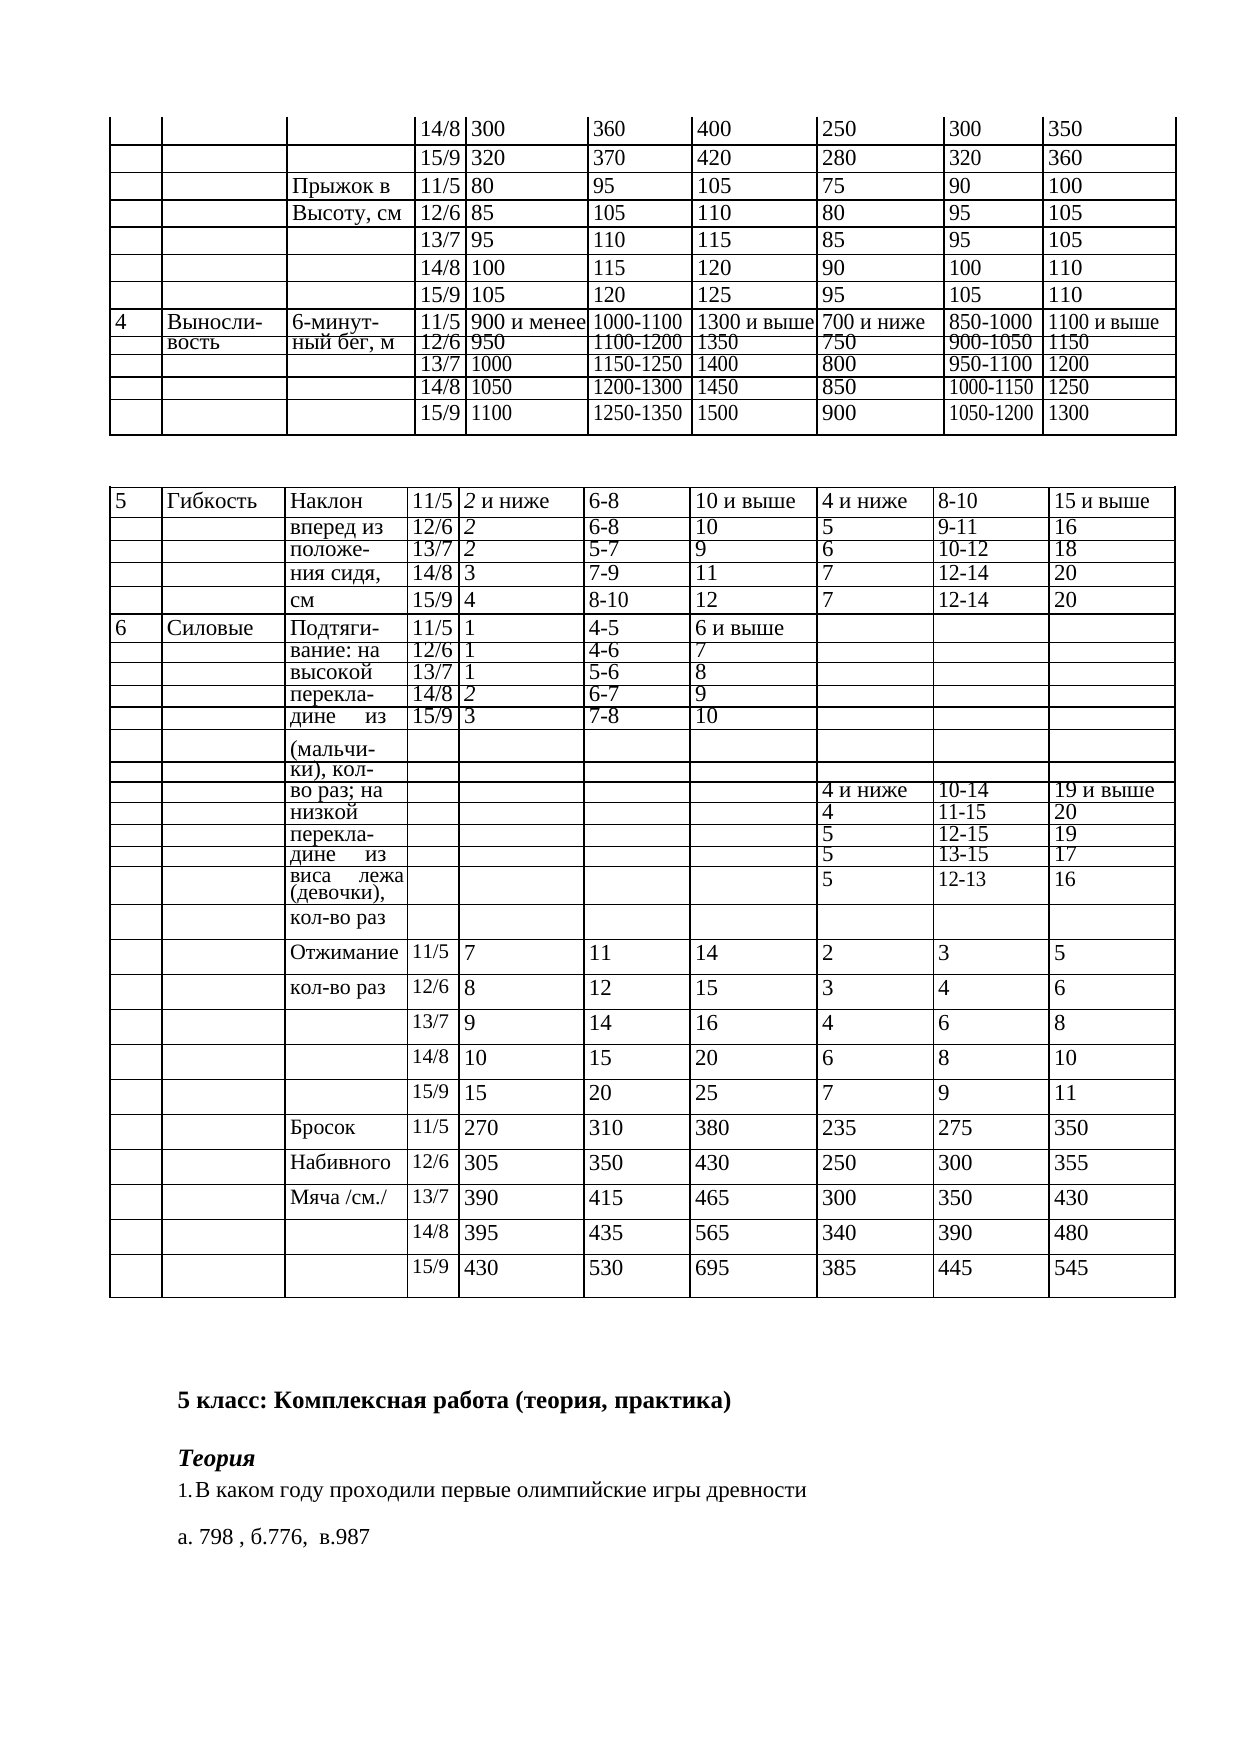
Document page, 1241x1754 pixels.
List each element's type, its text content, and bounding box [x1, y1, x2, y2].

table_cell 110 [1044, 255, 1175, 281]
table_cell 15 [460, 1080, 583, 1114]
table_cell [1050, 663, 1174, 684]
table_cell [111, 825, 161, 846]
table_cell [163, 847, 284, 866]
table_cell кол-во раз [286, 975, 407, 1009]
table_cell 10-14 [934, 783, 1048, 802]
table_cell 4-5 [585, 615, 689, 642]
table_cell 4 [460, 587, 583, 613]
table_cell [288, 400, 414, 434]
table_header 14/8 [416, 117, 465, 144]
table_cell 8 [691, 663, 816, 684]
table_cell 4 [111, 310, 161, 336]
table_cell 17 [1050, 847, 1174, 866]
table_cell 4-6 [585, 643, 689, 662]
table_cell 435 [585, 1220, 689, 1254]
table_cell [111, 708, 161, 728]
table_cell [818, 905, 933, 939]
table_cell 12/6 [408, 975, 458, 1009]
table_cell [408, 867, 458, 904]
table_cell 12 [691, 587, 816, 613]
table_cell 1300 [1044, 400, 1175, 434]
table_cell [163, 940, 284, 974]
table_cell 105 [467, 282, 587, 308]
table_cell 11/5 [408, 940, 458, 974]
table_cell [1050, 730, 1174, 761]
table_cell [111, 643, 161, 662]
table_cell [408, 825, 458, 846]
table_cell [163, 825, 284, 846]
table_cell 95 [818, 282, 943, 308]
table_cell [111, 378, 161, 399]
table_cell [691, 803, 816, 824]
table_cell [818, 763, 933, 781]
table_cell 115 [693, 228, 816, 253]
table_cell [163, 228, 286, 253]
table_cell 15/9 [408, 708, 458, 728]
table_cell [286, 1010, 407, 1044]
table_cell 100 [467, 255, 587, 281]
table_cell [163, 541, 284, 562]
table_cell 13/7 [408, 541, 458, 562]
table_cell 3 [460, 563, 583, 586]
table_cell [111, 337, 161, 354]
table_cell [111, 1255, 161, 1297]
table_cell 15/9 [416, 400, 465, 434]
subtitle класс: Комплексная работа (теория, практика) [177, 1385, 1209, 1414]
table_cell [111, 282, 161, 308]
table_cell 1100 [467, 400, 587, 434]
table_cell 7 [818, 1080, 933, 1114]
table_cell [288, 228, 414, 253]
table_cell 1000-1150 [945, 378, 1042, 399]
table_cell [111, 1150, 161, 1183]
table_cell [163, 686, 284, 706]
table_cell 8 [934, 1045, 1048, 1079]
table_cell 9-11 [934, 518, 1048, 539]
table_header Гибкость [163, 488, 284, 517]
table_cell [111, 355, 161, 376]
table_cell дине из [286, 708, 407, 728]
table_cell 85 [467, 201, 587, 226]
table_cell [585, 803, 689, 824]
table_cell 15 [585, 1045, 689, 1079]
table_cell 2 [818, 940, 933, 974]
table_cell [111, 1220, 161, 1254]
table_cell [1050, 708, 1174, 728]
table_cell 1200-1300 [589, 378, 691, 399]
table_cell 350 [934, 1185, 1048, 1219]
table_cell 480 [1050, 1220, 1174, 1254]
table_cell [111, 975, 161, 1009]
table_cell [163, 1255, 284, 1297]
table_cell 100 [945, 255, 1042, 281]
table_cell 250 [818, 1150, 933, 1183]
table_cell 8 [460, 975, 583, 1009]
table_cell [691, 905, 816, 939]
table_cell [163, 763, 284, 781]
table_cell 13/7 [416, 355, 465, 376]
table_cell [163, 905, 284, 939]
table_cell [934, 615, 1048, 642]
table_cell [288, 378, 414, 399]
table_cell 5 [818, 847, 933, 866]
table_cell [818, 686, 933, 706]
table_cell 120 [693, 255, 816, 281]
table_cell 90 [945, 173, 1042, 199]
table_cell 6 [818, 541, 933, 562]
table_cell 14 [691, 940, 816, 974]
table_cell [163, 563, 284, 586]
table_cell [408, 847, 458, 866]
table_cell 6-8 [585, 518, 689, 539]
table_cell [460, 847, 583, 866]
table_cell 14/8 [408, 1220, 458, 1254]
table_cell 1400 [693, 355, 816, 376]
table_cell 420 [693, 146, 816, 171]
table_cell 20 [585, 1080, 689, 1114]
table_cell [111, 803, 161, 824]
table_cell 13/7 [416, 228, 465, 253]
table_cell 5 [818, 867, 933, 904]
table_cell 6-минут- [288, 310, 414, 336]
table_cell Мяча /см./ [286, 1185, 407, 1219]
table_cell 305 [460, 1150, 583, 1183]
table_cell 15/9 [416, 282, 465, 308]
table_cell 1200 [1044, 355, 1175, 376]
table_cell [163, 1080, 284, 1114]
table_cell 1 [460, 615, 583, 642]
table_cell 1000-1100 [589, 310, 691, 336]
table_header Наклон [286, 488, 407, 517]
table_cell [163, 803, 284, 824]
table_cell 75 [818, 173, 943, 199]
table_cell 20 [691, 1045, 816, 1079]
table_cell [163, 255, 286, 281]
table_cell 430 [691, 1150, 816, 1183]
table_cell 95 [945, 228, 1042, 253]
table_cell 10 [460, 1045, 583, 1079]
table_cell 1300 и выше [693, 310, 816, 336]
table_cell ния сидя, [286, 563, 407, 586]
table_cell 850-1000 [945, 310, 1042, 336]
table_header 11/5 [408, 488, 458, 517]
table_cell [163, 730, 284, 761]
table_cell [288, 282, 414, 308]
table_cell 6 и выше [691, 615, 816, 642]
table_cell 15/9 [408, 1255, 458, 1297]
table_cell 18 [1050, 541, 1174, 562]
table_cell 380 [691, 1115, 816, 1149]
table_cell 14/8 [416, 378, 465, 399]
table_cell см [286, 587, 407, 613]
table_cell 9 [934, 1080, 1048, 1114]
table_cell [163, 867, 284, 904]
table_cell 300 [934, 1150, 1048, 1183]
table_cell 7 [818, 587, 933, 613]
table_cell [111, 867, 161, 904]
table_cell 15 [691, 975, 816, 1009]
table_cell 12-14 [934, 563, 1048, 586]
table_cell 360 [1044, 146, 1175, 171]
table_cell [1050, 763, 1174, 781]
table_cell [111, 663, 161, 684]
table_cell [111, 146, 161, 171]
table_cell 10-12 [934, 541, 1048, 562]
table_cell [585, 847, 689, 866]
table_cell [408, 783, 458, 802]
table_header 300 [467, 117, 587, 144]
table_cell [163, 975, 284, 1009]
table_cell [691, 730, 816, 761]
table_header 8-10 [934, 488, 1048, 517]
table_header 350 [1044, 117, 1175, 144]
table_cell [163, 1115, 284, 1149]
table_cell 1250 [1044, 378, 1175, 399]
table_cell [934, 730, 1048, 761]
table_cell 105 [1044, 228, 1175, 253]
table_cell [111, 905, 161, 939]
table_cell 2 [460, 541, 583, 562]
table_cell ки), кол- [286, 763, 407, 781]
table_cell [691, 847, 816, 866]
table_cell 12/6 [416, 337, 465, 354]
table_cell 300 [818, 1185, 933, 1219]
table_cell 13/7 [408, 663, 458, 684]
table_cell 16 [1050, 867, 1174, 904]
table_cell [585, 730, 689, 761]
table_cell 350 [585, 1150, 689, 1183]
table_cell 900 [818, 400, 943, 434]
table_header 15 и выше [1050, 488, 1174, 517]
table_cell [111, 847, 161, 866]
table_cell [111, 587, 161, 613]
table_cell [163, 708, 284, 728]
table_cell 90 [818, 255, 943, 281]
table_cell 105 [945, 282, 1042, 308]
table_cell 5 [818, 825, 933, 846]
table_cell 105 [589, 201, 691, 226]
table_cell 7-8 [585, 708, 689, 728]
table_cell [934, 643, 1048, 662]
table_cell [163, 1010, 284, 1044]
table_cell [111, 686, 161, 706]
table_cell 1050 [467, 378, 587, 399]
table_cell 430 [1050, 1185, 1174, 1219]
table_cell [163, 378, 286, 399]
table_header 360 [589, 117, 691, 144]
table_cell 310 [585, 1115, 689, 1149]
table_cell [111, 783, 161, 802]
table_cell [163, 355, 286, 376]
table_cell 3 [818, 975, 933, 1009]
table_cell 800 [818, 355, 943, 376]
table_cell 19 [1050, 825, 1174, 846]
table_header [111, 117, 161, 144]
table_cell 20 [1050, 563, 1174, 586]
table_cell 1500 [693, 400, 816, 434]
table_cell [1050, 905, 1174, 939]
table_cell 850 [818, 378, 943, 399]
table_cell 12/6 [416, 201, 465, 226]
table_cell 1100-1200 [589, 337, 691, 354]
table_cell [691, 763, 816, 781]
table_cell 14/8 [408, 1045, 458, 1079]
table_cell 11/5 [408, 615, 458, 642]
table_cell 565 [691, 1220, 816, 1254]
table_cell [288, 146, 414, 171]
table_cell [460, 825, 583, 846]
table_cell 14/8 [408, 686, 458, 706]
table_cell [163, 173, 286, 199]
table_cell [934, 686, 1048, 706]
table_cell [111, 730, 161, 761]
table_cell 270 [460, 1115, 583, 1149]
table_cell [691, 867, 816, 904]
table_cell [163, 663, 284, 684]
table_cell [111, 1115, 161, 1149]
table_cell 12-15 [934, 825, 1048, 846]
table_cell 115 [589, 255, 691, 281]
table_cell [408, 905, 458, 939]
table_cell [460, 783, 583, 802]
table_header 400 [693, 117, 816, 144]
table_cell Подтяги- [286, 615, 407, 642]
table_cell Бросок [286, 1115, 407, 1149]
table_cell [818, 643, 933, 662]
table_cell 100 [1044, 173, 1175, 199]
table_cell 900 и менее [467, 310, 587, 336]
table_cell 12/6 [408, 518, 458, 539]
table_header [163, 117, 286, 144]
table_cell [111, 201, 161, 226]
table_cell 395 [460, 1220, 583, 1254]
table_cell 385 [818, 1255, 933, 1297]
table_cell [111, 400, 161, 434]
table_cell 370 [589, 146, 691, 171]
table_cell [286, 1045, 407, 1079]
table_cell [163, 518, 284, 539]
table_cell [286, 1255, 407, 1297]
table_cell Высоту, см [288, 201, 414, 226]
table_cell 430 [460, 1255, 583, 1297]
table_cell 320 [467, 146, 587, 171]
table_cell [460, 730, 583, 761]
table_cell [460, 867, 583, 904]
table_cell 465 [691, 1185, 816, 1219]
table_cell 12/6 [408, 1150, 458, 1183]
table_cell [286, 1220, 407, 1254]
table_cell 545 [1050, 1255, 1174, 1297]
table_cell высокой [286, 663, 407, 684]
table_cell [111, 255, 161, 281]
table_cell 6-7 [585, 686, 689, 706]
table_cell 1350 [693, 337, 816, 354]
table_cell Выносли- [163, 310, 286, 336]
table_cell [691, 783, 816, 802]
table_cell 13-15 [934, 847, 1048, 866]
table_cell 15/9 [416, 146, 465, 171]
table_cell 4 и ниже [818, 783, 933, 802]
table_cell [111, 541, 161, 562]
table_header 250 [818, 117, 943, 144]
table_cell [934, 708, 1048, 728]
table_cell 80 [467, 173, 587, 199]
table_cell [585, 763, 689, 781]
table_cell 11 [691, 563, 816, 586]
table_cell 11/5 [416, 173, 465, 199]
table_cell дине из [286, 847, 407, 866]
table_cell [1050, 615, 1174, 642]
table_cell 11/5 [416, 310, 465, 336]
table_cell [818, 708, 933, 728]
table_cell [163, 587, 284, 613]
table_cell [818, 615, 933, 642]
table_cell 12-13 [934, 867, 1048, 904]
table_cell 8 [1050, 1010, 1174, 1044]
table_cell [288, 355, 414, 376]
table_cell [163, 783, 284, 802]
table_cell 6 [934, 1010, 1048, 1044]
table_cell 3 [460, 708, 583, 728]
table_cell 950-1100 [945, 355, 1042, 376]
table_cell 10 [1050, 1045, 1174, 1079]
table_cell 340 [818, 1220, 933, 1254]
table_cell 13/7 [408, 1010, 458, 1044]
table_cell 85 [818, 228, 943, 253]
table_cell [163, 201, 286, 226]
table_cell [460, 803, 583, 824]
table_cell 900-1050 [945, 337, 1042, 354]
table_cell 530 [585, 1255, 689, 1297]
table_cell 20 [1050, 587, 1174, 613]
table_cell во раз; на [286, 783, 407, 802]
table_cell 5-7 [585, 541, 689, 562]
table_cell [691, 825, 816, 846]
table_cell 7 [818, 563, 933, 586]
table_cell 2 [460, 686, 583, 706]
table_cell 415 [585, 1185, 689, 1219]
table_cell вперед из [286, 518, 407, 539]
table_cell Силовые [163, 615, 284, 642]
table_cell [408, 763, 458, 781]
table_cell 11 [1050, 1080, 1174, 1114]
table_cell [111, 518, 161, 539]
table_cell 275 [934, 1115, 1048, 1149]
table_cell [934, 905, 1048, 939]
table_cell 6 [1050, 975, 1174, 1009]
table_cell [585, 867, 689, 904]
table_cell 16 [691, 1010, 816, 1044]
list В каком году проходили первые олимпийские игры древности а. 798 , б.776, в.987 [177, 1476, 807, 1549]
table_cell 390 [460, 1185, 583, 1219]
table_cell 110 [589, 228, 691, 253]
table_cell [111, 940, 161, 974]
table_cell [288, 255, 414, 281]
table_cell [111, 763, 161, 781]
table_cell вание: на [286, 643, 407, 662]
table_cell 700 и ниже [818, 310, 943, 336]
table_cell 95 [467, 228, 587, 253]
table_cell 125 [693, 282, 816, 308]
table_header 4 и ниже [818, 488, 933, 517]
table_cell 11-15 [934, 803, 1048, 824]
table_cell 11 [585, 940, 689, 974]
table_cell положе- [286, 541, 407, 562]
table_cell 235 [818, 1115, 933, 1149]
table_cell 13/7 [408, 1185, 458, 1219]
table_cell 4 [818, 1010, 933, 1044]
table_cell [934, 663, 1048, 684]
table_cell 750 [818, 337, 943, 354]
table_cell 1250-1350 [589, 400, 691, 434]
table_cell [585, 825, 689, 846]
table_cell 16 [1050, 518, 1174, 539]
table_cell 1 [460, 663, 583, 684]
table_cell (мальчи- [286, 730, 407, 761]
table_cell [111, 228, 161, 253]
table_cell 445 [934, 1255, 1048, 1297]
table_cell 3 [934, 940, 1048, 974]
table_cell Набивного [286, 1150, 407, 1183]
table_cell 10 [691, 518, 816, 539]
table_cell 1150 [1044, 337, 1175, 354]
table_cell [163, 1220, 284, 1254]
table_cell 4 [934, 975, 1048, 1009]
table_cell [163, 1045, 284, 1079]
table_cell 20 [1050, 803, 1174, 824]
table_cell [1050, 686, 1174, 706]
table_cell [460, 763, 583, 781]
table_cell 19 и выше [1050, 783, 1174, 802]
table_cell 95 [945, 201, 1042, 226]
table_cell 110 [693, 201, 816, 226]
table_cell [163, 282, 286, 308]
table_cell ный бег, м [288, 337, 414, 354]
table_header 6-8 [585, 488, 689, 517]
table_cell [408, 730, 458, 761]
table_cell 695 [691, 1255, 816, 1297]
table_cell 110 [1044, 282, 1175, 308]
table_cell [1050, 643, 1174, 662]
table_cell 120 [589, 282, 691, 308]
subtitle Теория [177, 1443, 1209, 1472]
table_cell 5-6 [585, 663, 689, 684]
table_cell [585, 905, 689, 939]
table_header [288, 117, 414, 144]
table_cell 5 [818, 518, 933, 539]
table_cell 12 [585, 975, 689, 1009]
table_cell 15/9 [408, 1080, 458, 1114]
table_cell 350 [1050, 1115, 1174, 1149]
table_cell 1150-1250 [589, 355, 691, 376]
table_cell 10 [691, 708, 816, 728]
table_cell низкой [286, 803, 407, 824]
table_header 5 [111, 488, 161, 517]
table_cell 9 [460, 1010, 583, 1044]
table_cell 950 [467, 337, 587, 354]
table_cell 1000 [467, 355, 587, 376]
table_cell 1 [460, 643, 583, 662]
table_cell 355 [1050, 1150, 1174, 1183]
table_cell 390 [934, 1220, 1048, 1254]
table_cell [111, 1045, 161, 1079]
table_header 2 и ниже [460, 488, 583, 517]
table_cell 4 [818, 803, 933, 824]
table_cell 14/8 [408, 563, 458, 586]
table_cell 8-10 [585, 587, 689, 613]
table_cell Отжимание [286, 940, 407, 974]
table_cell 11/5 [408, 1115, 458, 1149]
table_cell 2 [460, 518, 583, 539]
table_cell кол-во раз [286, 905, 407, 939]
table_cell 12/6 [408, 643, 458, 662]
table_cell виса лежа (девочки), [286, 867, 407, 904]
table_cell [163, 146, 286, 171]
table_cell [163, 643, 284, 662]
table_cell 1050-1200 [945, 400, 1042, 434]
table_cell [111, 563, 161, 586]
table_cell [111, 1185, 161, 1219]
table_cell 9 [691, 686, 816, 706]
table_cell 9 [691, 541, 816, 562]
table_cell [408, 803, 458, 824]
table_cell 95 [589, 173, 691, 199]
table_cell [163, 400, 286, 434]
table_cell 1450 [693, 378, 816, 399]
table_cell 12-14 [934, 587, 1048, 613]
table_cell [934, 763, 1048, 781]
table_cell 105 [693, 173, 816, 199]
table_cell [111, 173, 161, 199]
table_cell перекла- [286, 825, 407, 846]
table_header 10 и выше [691, 488, 816, 517]
table_cell перекла- [286, 686, 407, 706]
table_cell 320 [945, 146, 1042, 171]
table_cell [111, 1010, 161, 1044]
table_cell 6 [818, 1045, 933, 1079]
table_cell 14/8 [416, 255, 465, 281]
table_cell 105 [1044, 201, 1175, 226]
table_cell [111, 1080, 161, 1114]
table_cell 5 [1050, 940, 1174, 974]
table_cell 6 [111, 615, 161, 642]
table_cell 7-9 [585, 563, 689, 586]
table_cell 7 [691, 643, 816, 662]
table_cell [818, 730, 933, 761]
table_cell [163, 1185, 284, 1219]
table_cell [818, 663, 933, 684]
table_cell 14 [585, 1010, 689, 1044]
table_cell Прыжок в [288, 173, 414, 199]
table_cell 15/9 [408, 587, 458, 613]
table_cell 80 [818, 201, 943, 226]
table_header 300 [945, 117, 1042, 144]
table_cell вость [163, 337, 286, 354]
table_cell [286, 1080, 407, 1114]
table_cell 1100 и выше [1044, 310, 1175, 336]
table_cell 25 [691, 1080, 816, 1114]
table_cell [585, 783, 689, 802]
table_cell [460, 905, 583, 939]
table_cell 7 [460, 940, 583, 974]
table_cell 280 [818, 146, 943, 171]
table_cell [163, 1150, 284, 1183]
